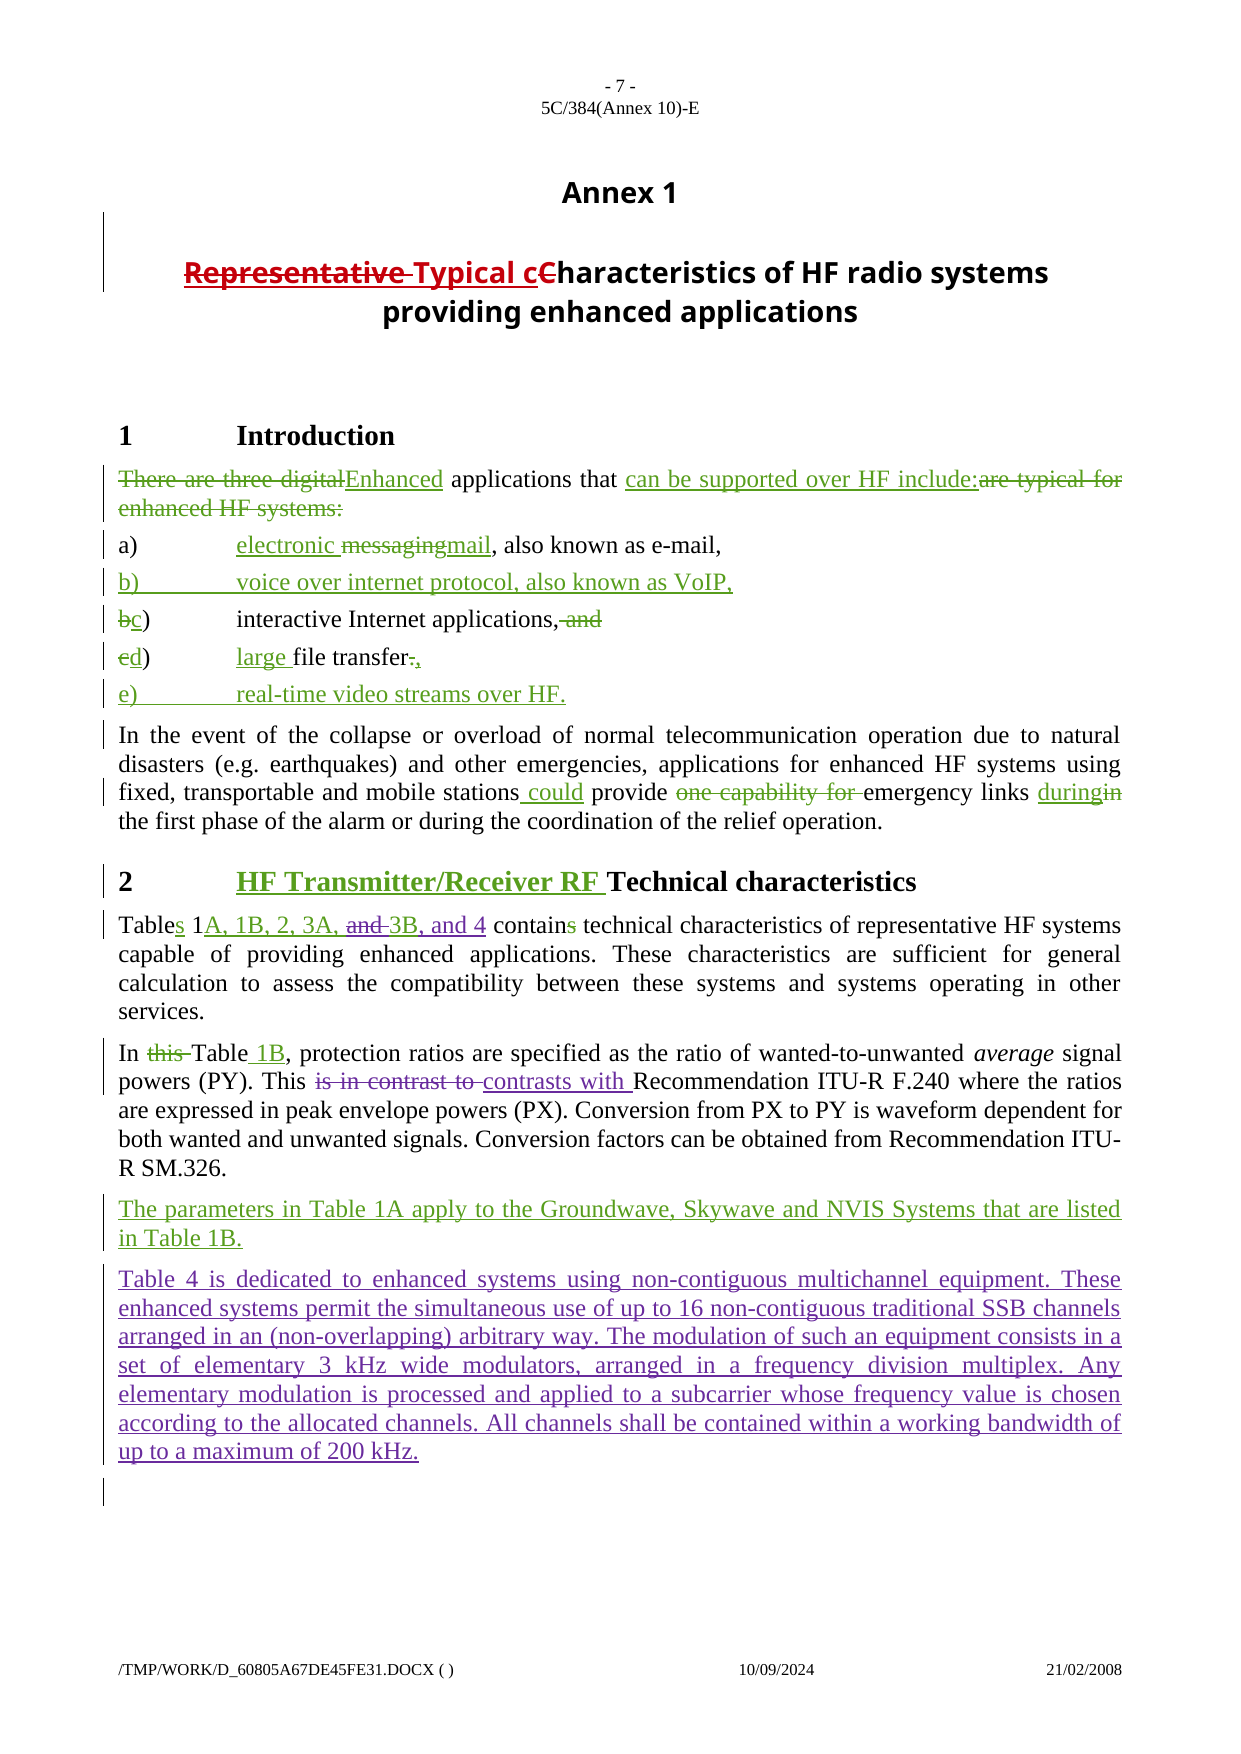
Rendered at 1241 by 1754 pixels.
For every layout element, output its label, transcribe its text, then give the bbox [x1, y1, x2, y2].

subtitle 1 Introduction [118, 418, 1122, 452]
text Table 1 contain technical characteristics of representative HF systems capable of providing enhanced applications. These characteristics are sufficient for general calculation to assess the compatibility between these systems and systems operating in other services. [118, 910, 1122, 1025]
text In Table, protection ratios are specified as the ratio of wanted-to-unwanted average signal powers (PY). This Recommendation ITU-R F.240 where the ratios are expressed in peak envelope powers (PX). Conversion from PX to PY is waveform dependent for both wanted and unwanted signals. Conversion factors can be obtained from Recommendation ITU-R SM.326. [118, 1038, 1122, 1181]
text ) interactive Internet applications, [118, 604, 1122, 633]
text a) , also known as e-mail, [118, 530, 1122, 559]
text ) file transfer [118, 642, 1122, 670]
text In the event of the collapse or overload of normal telecommunication operation due to natural disasters (e.g. earthquakes) and other emergencies, applications for enhanced HF systems using fixed, transportable and mobile stations provide emergency links the first phase of the alarm or during the coordination of the relief operation. [118, 720, 1122, 835]
title Annex 1 haracteristics of HF radio systems providing enhanced applications [118, 173, 1122, 331]
text applications that [118, 464, 1122, 522]
subtitle 2 Technical characteristics [118, 864, 1122, 898]
